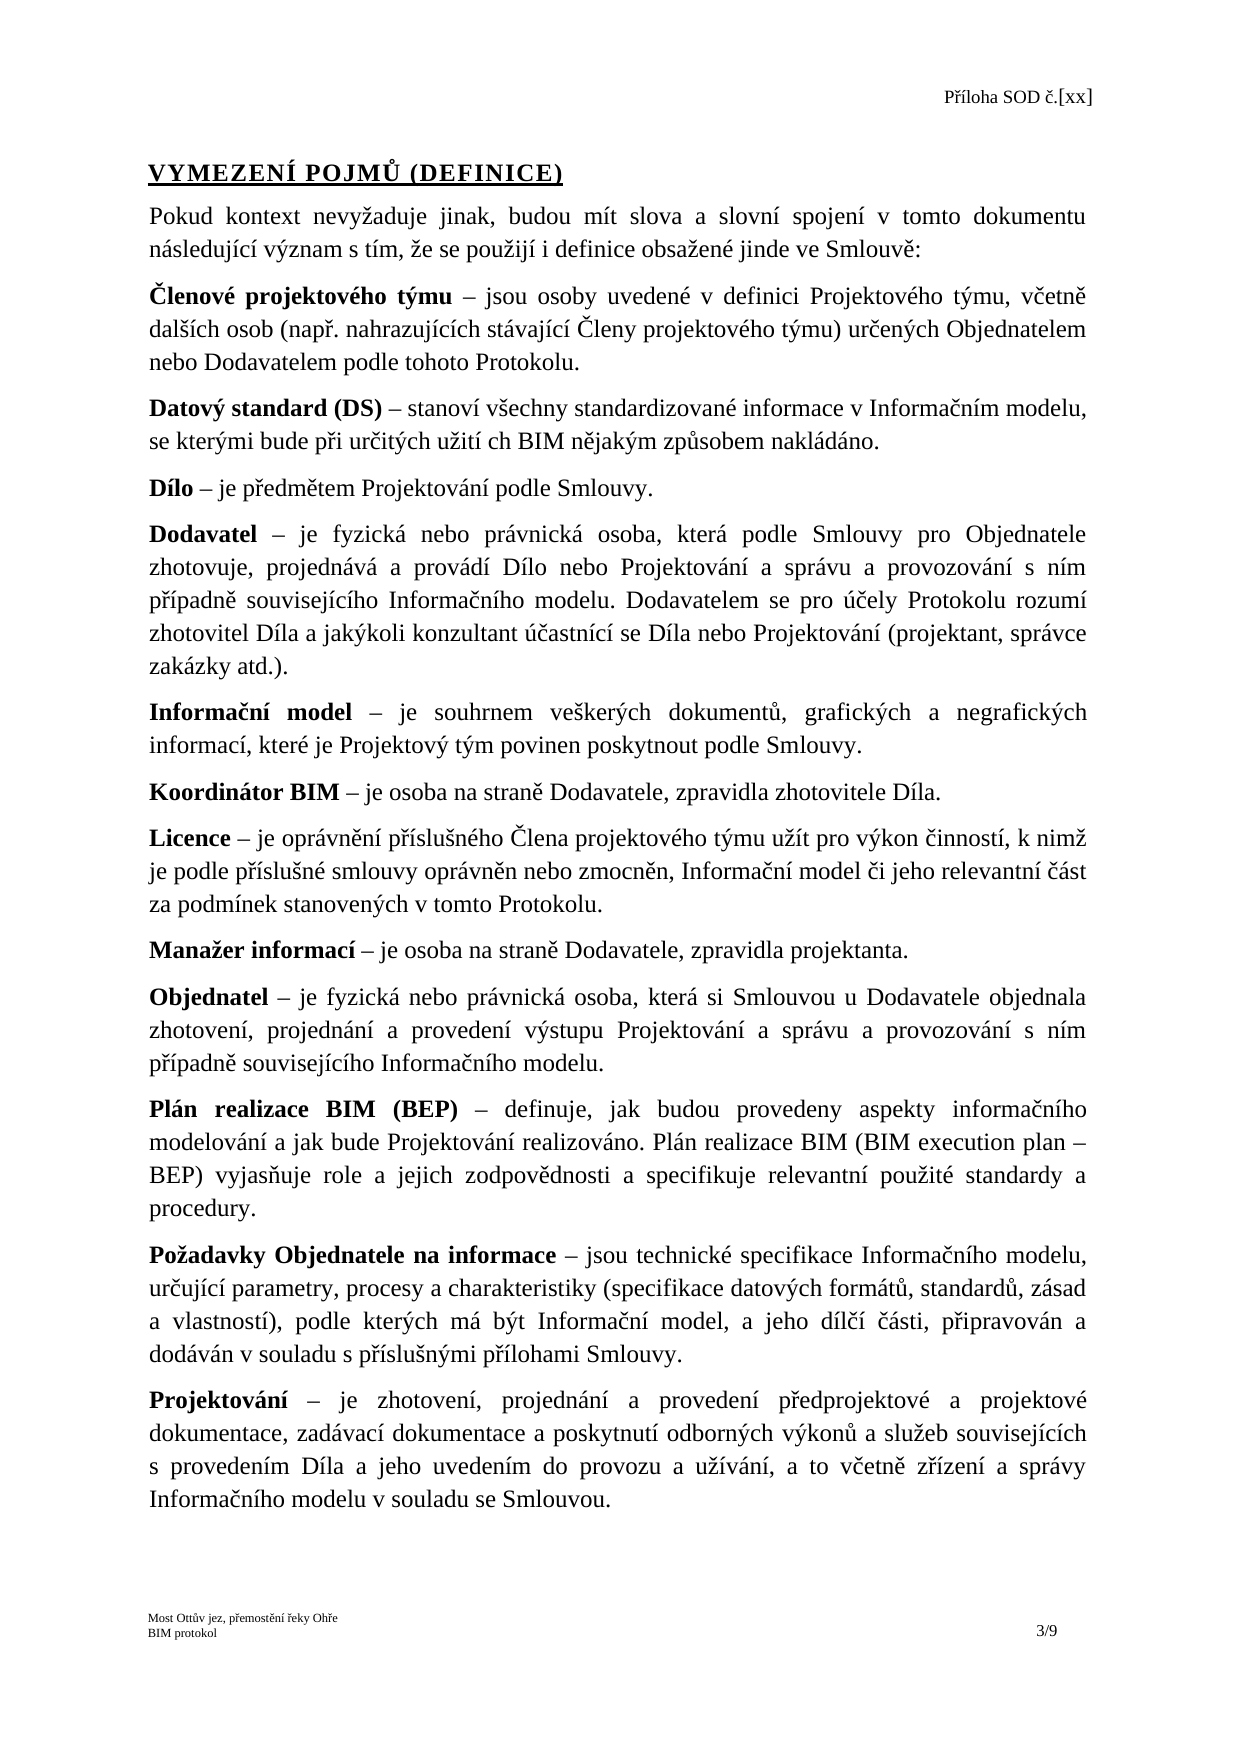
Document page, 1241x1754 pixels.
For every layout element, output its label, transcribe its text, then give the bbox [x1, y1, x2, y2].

subtitle VYMEZENÍ POJMŮ (DEFINICE) [148, 158, 1093, 187]
text Členové projektového týmu – jsou osoby uvedené v definici Projektového týmu, včetně dalších osob (např. nahrazujících stávající Členy projektového týmu) určených Objednatelem nebo Dodavatelem podle tohoto Protokolu. [149, 281, 1087, 376]
text Informační model – je souhrnem veškerých dokumentů, grafických a negrafických informací, které je Projektový tým povinen poskytnout podle Smlouvy. [149, 697, 1087, 759]
text Dodavatel – je fyzická nebo právnická osoba, která podle Smlouvy pro Objednatele zhotovuje, projednává a provádí Dílo nebo Projektování a správu a provozování s ním případně souvisejícího Informačního modelu. Dodavatelem se pro účely Protokolu rozumí zhotovitel Díla a jakýkoli konzultant účastnící se Díla nebo Projektování (projektant, správce zakázky atd.). [149, 519, 1087, 680]
text Objednatel – je fyzická nebo právnická osoba, která si Smlouvou u Dodavatele objednala zhotovení, projednání a provedení výstupu Projektování a správu a provozování s ním případně souvisejícího Informačního modelu. [149, 982, 1087, 1077]
text Manažer informací – je osoba na straně Dodavatele, zpravidla projektanta. [149, 936, 1087, 964]
text Koordinátor BIM – je osoba na straně Dodavatele, zpravidla zhotovitele Díla. [149, 777, 1087, 806]
text Plán realizace BIM (BEP) – definuje, jak budou provedeny aspekty informačního modelování a jak bude Projektování realizováno. Plán realizace BIM (BIM execution plan – BEP) vyjasňuje role a jejich zodpovědnosti a specifikuje relevantní použité standardy a procedury. [149, 1094, 1087, 1222]
text Dílo – je předmětem Projektování podle Smlouvy. [149, 473, 1087, 501]
text Požadavky Objednatele na informace – jsou technické specifikace Informačního modelu, určující parametry, procesy a charakteristiky (specifikace datových formátů, standardů, zásad a vlastností), podle kterých má být Informační model, a jeho dílčí části, připravován a dodáván v souladu s příslušnými přílohami Smlouvy. [149, 1240, 1087, 1367]
text Projektování – je zhotovení, projednání a provedení předprojektové a projektové dokumentace, zadávací dokumentace a poskytnutí odborných výkonů a služeb souvisejících s provedením Díla a jeho uvedením do provozu a užívání, a to včetně zřízení a správy Informačního modelu v souladu se Smlouvou. [149, 1385, 1087, 1513]
text Licence – je oprávnění příslušného Člena projektového týmu užít pro výkon činností, k nimž je podle příslušné smlouvy oprávněn nebo zmocněn, Informační model či jeho relevantní část za podmínek stanovených v tomto Protokolu. [149, 823, 1087, 918]
text Pokud kontext nevyžaduje jinak, budou mít slova a slovní spojení v tomto dokumentu následující význam s tím, že se použijí i definice obsažené jinde ve Smlouvě: [149, 201, 1087, 263]
text Datový standard (DS) – stanoví všechny standardizované informace v Informačním modelu, se kterými bude při určitých užití ch BIM nějakým způsobem nakládáno. [149, 393, 1087, 455]
